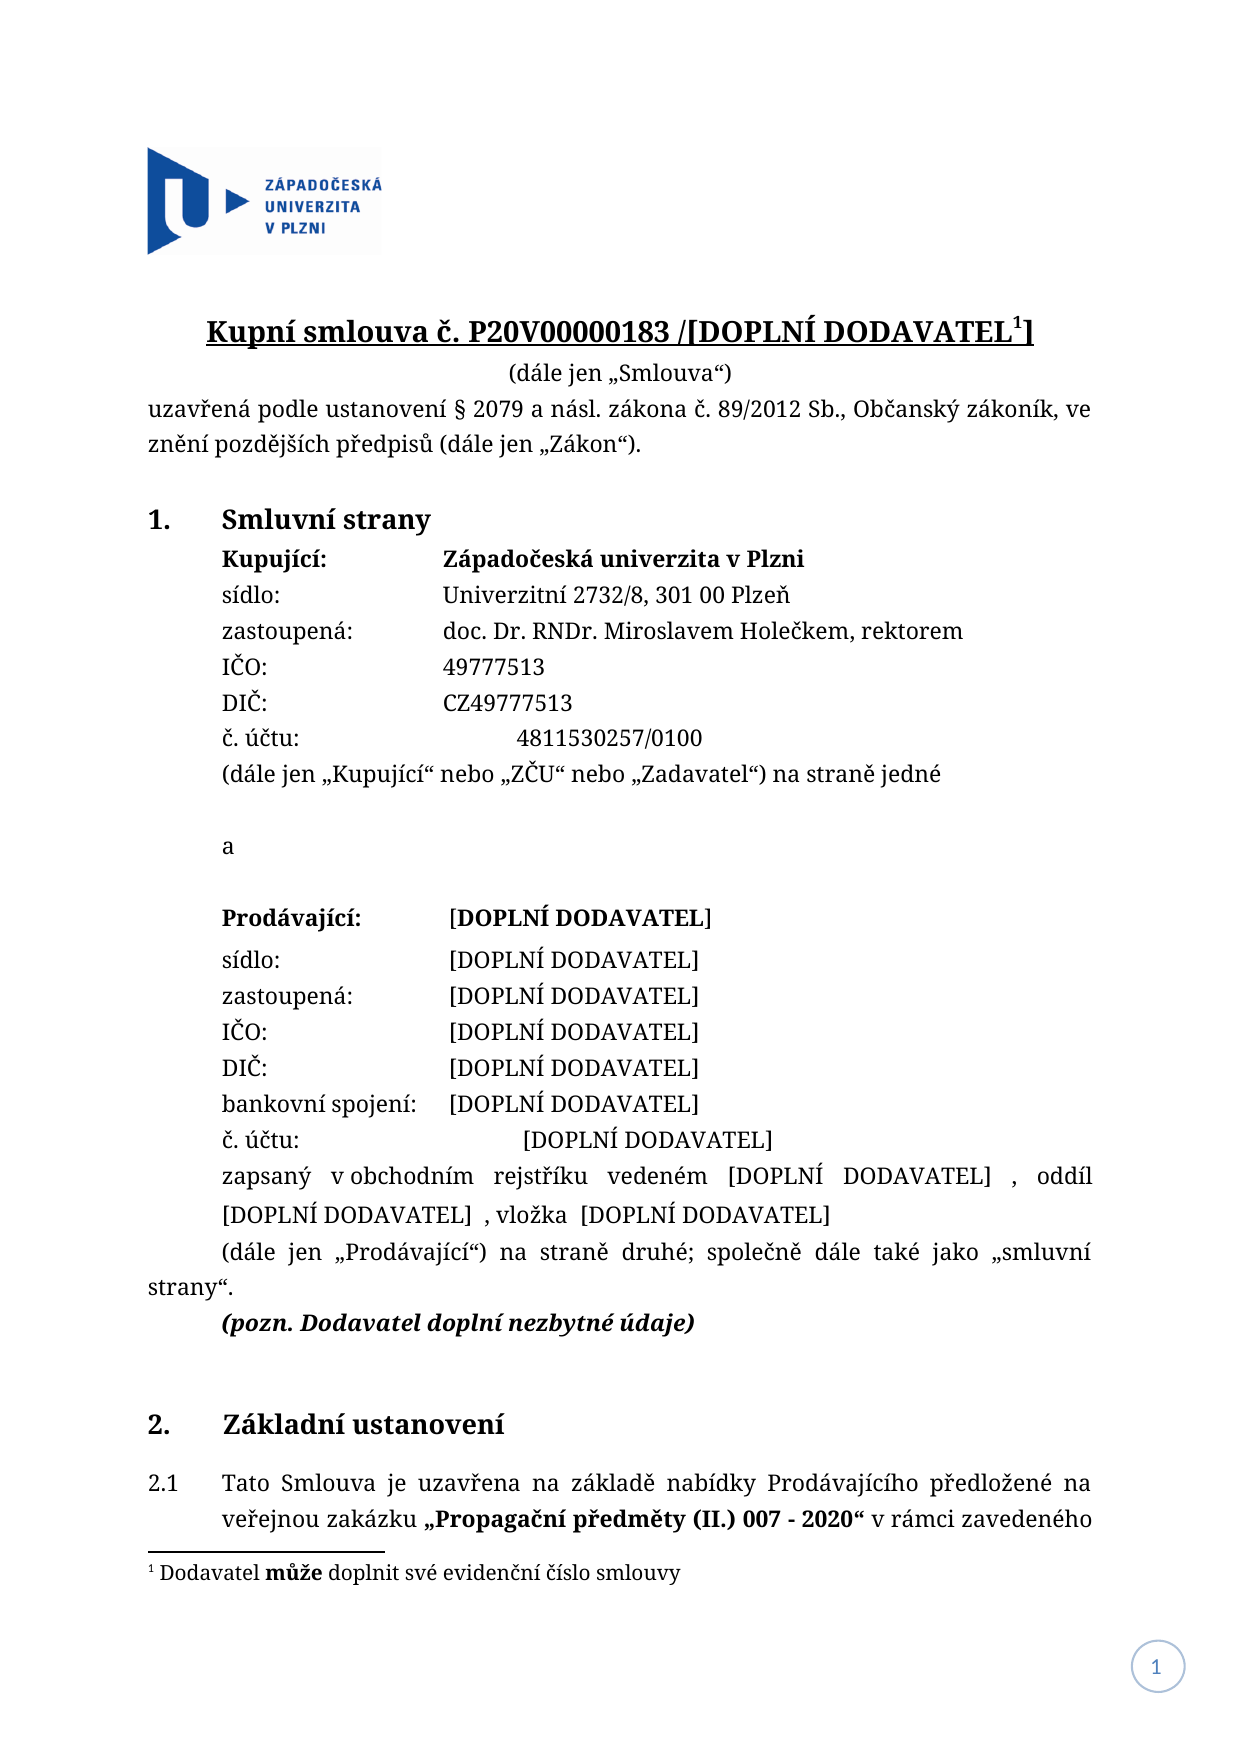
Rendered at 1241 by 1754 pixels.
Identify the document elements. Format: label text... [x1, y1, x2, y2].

text IČO: [DOPLNÍ DODAVATEL] [222, 1016, 1092, 1047]
text č. účtu: [DOPLNÍ DODAVATEL] [222, 1124, 1092, 1155]
text Prodávající: [DOPLNÍ DODAVATEL] [148, 902, 1092, 933]
list Základní ustanovení [148, 1406, 1092, 1443]
text zastoupená: [DOPLNÍ DODAVATEL] [222, 980, 1092, 1011]
text IČO: 49777513 [222, 651, 1092, 682]
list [148, 1467, 1092, 1534]
text (pozn. Dodavatel doplní nezbytné údaje) [148, 1307, 1092, 1338]
list Smluvní strany [148, 500, 1092, 537]
text zastoupená: doc. Dr. RNDr. Miroslavem Holečkem, rektorem [222, 614, 1092, 646]
text (dále jen „Kupující“ nebo „ZČU“ nebo „Zadavatel“) na straně jedné [222, 758, 1092, 789]
text bankovní spojení: [DOPLNÍ DODAVATEL] [148, 1088, 1092, 1119]
text č. účtu: 4811530257/0100 [222, 722, 1092, 754]
text zapsaný v obchodním rejstříku vedeném [DOPLNÍ DODAVATEL] , oddíl [DOPLNÍ DODAVATEL] , vložka [DOPLNÍ DODAVATEL] [222, 1160, 1092, 1230]
picture [147, 147, 382, 255]
text (dále jen „Smlouva“) [148, 357, 1092, 388]
text sídlo: [DOPLNÍ DODAVATEL] [222, 944, 1092, 976]
text Kupní smlouva č. P20V00000183 /[DOPLNÍ DODAVATEL] [148, 311, 1092, 351]
text a [222, 830, 1092, 861]
text DIČ: [DOPLNÍ DODAVATEL] [222, 1052, 1092, 1083]
text sídlo: Univerzitní 2732/8, 301 00 Plzeň [222, 579, 1092, 610]
text DIČ: CZ49777513 [222, 686, 1092, 718]
text Kupující: Západočeská univerzita v Plzni [222, 543, 1092, 574]
text (dále jen „Prodávající“) na straně druhé; společně dále také jako „smluvní strany“. [148, 1235, 1092, 1303]
text uzavřená podle ustanovení § 2079 a násl. zákona č. 89/2012 Sb., Občanský zákoník, ve znění pozdějších předpisů (dále jen „Zákon“). [148, 392, 1092, 460]
